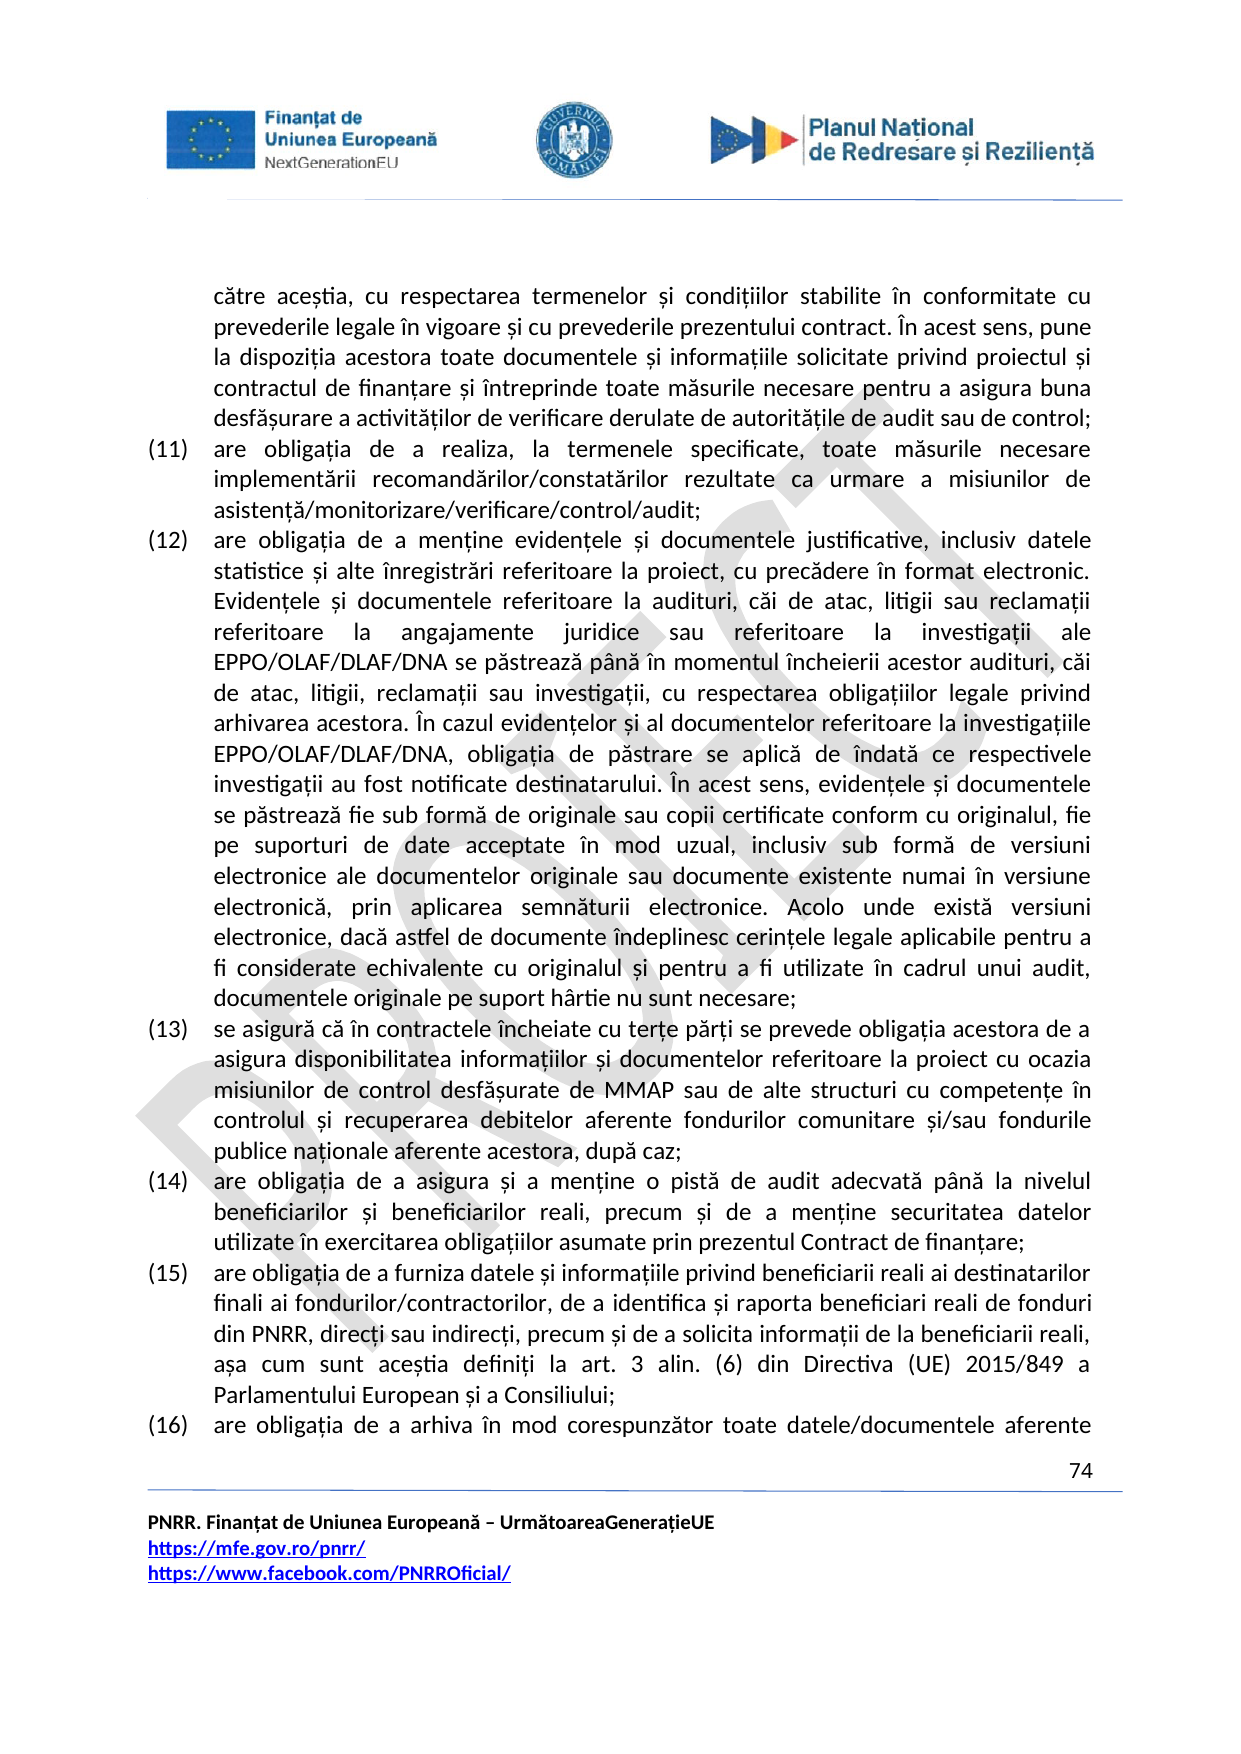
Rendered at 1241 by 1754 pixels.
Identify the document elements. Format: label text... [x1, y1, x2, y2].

list are obligația de a realiza, la termenele specificate, toate măsurile necesare implementării recomandărilor/constatărilor rezultate ca urmare a misiunilor de asistență/monitorizare/verificare/control/audit; [148, 433, 1093, 524]
list se asigură că în contractele încheiate cu terțe părți se prevede obligația acestora de a asigura disponibilitatea informațiilor și documentelor referitoare la proiect cu ocazia misiunilor de control desfășurate de MMAP sau de alte structuri cu competențe în controlul și recuperarea debitelor aferente fondurilor comunitare și/sau fondurile publice naționale aferente acestora, după caz; [148, 1013, 1093, 1165]
picture [147, 73, 1123, 199]
list are obligația de a furniza datele și informațiile privind beneficiarii reali ai destinatarilor finali ai fondurilor/contractorilor, de a identifica și raporta beneficiari reali de fonduri din PNRR, direcți sau indirecți, precum și de a solicita informații de la beneficiarii reali, așa cum sunt aceștia definiți la art. 3 alin. (6) din Directiva (UE) 2015/849 a Parlamentului European și a Consiliului; [148, 1257, 1093, 1409]
list are obligația de a asigura și a menține o pistă de audit adecvată până la nivelul beneficiarilor și beneficiarilor reali, precum și de a menține securitatea datelor utilizate în exercitarea obligațiilor asumate prin prezentul Contract de finanțare; [148, 1165, 1093, 1257]
list are obligația de a menține evidențele și documentele justificative, inclusiv datele statistice și alte înregistrări referitoare la proiect, cu precădere în format electronic. Evidențele și documentele referitoare la audituri, căi de atac, litigii sau reclamații referitoare la angajamente juridice sau referitoare la investigații ale EPPO/OLAF/DLAF/DNA se păstrează până în momentul încheierii acestor audituri, căi de atac, litigii, reclamații sau investigații, cu respectarea obligațiilor legale privind arhivarea acestora. În cazul evidențelor și al documentelor referitoare la investigațiile EPPO/OLAF/DLAF/DNA, obligația de păstrare se aplică de îndată ce respectivele investigații au fost notificate destinatarului. În acest sens, evidențele și documentele se păstrează fie sub formă de originale sau copii certificate conform cu originalul, fie pe suporturi de date acceptate în mod uzual, inclusiv sub formă de versiuni electronice ale documentelor originale sau documente existente numai în versiune electronică, prin aplicarea semnăturii electronice. Acolo unde există versiuni electronice, dacă astfel de documente îndeplinesc cerințele legale aplicabile pentru a fi considerate echivalente cu originalul și pentru a fi utilizate în cadrul unui audit, documentele originale pe suport hârtie nu sunt necesare; [148, 524, 1093, 1013]
